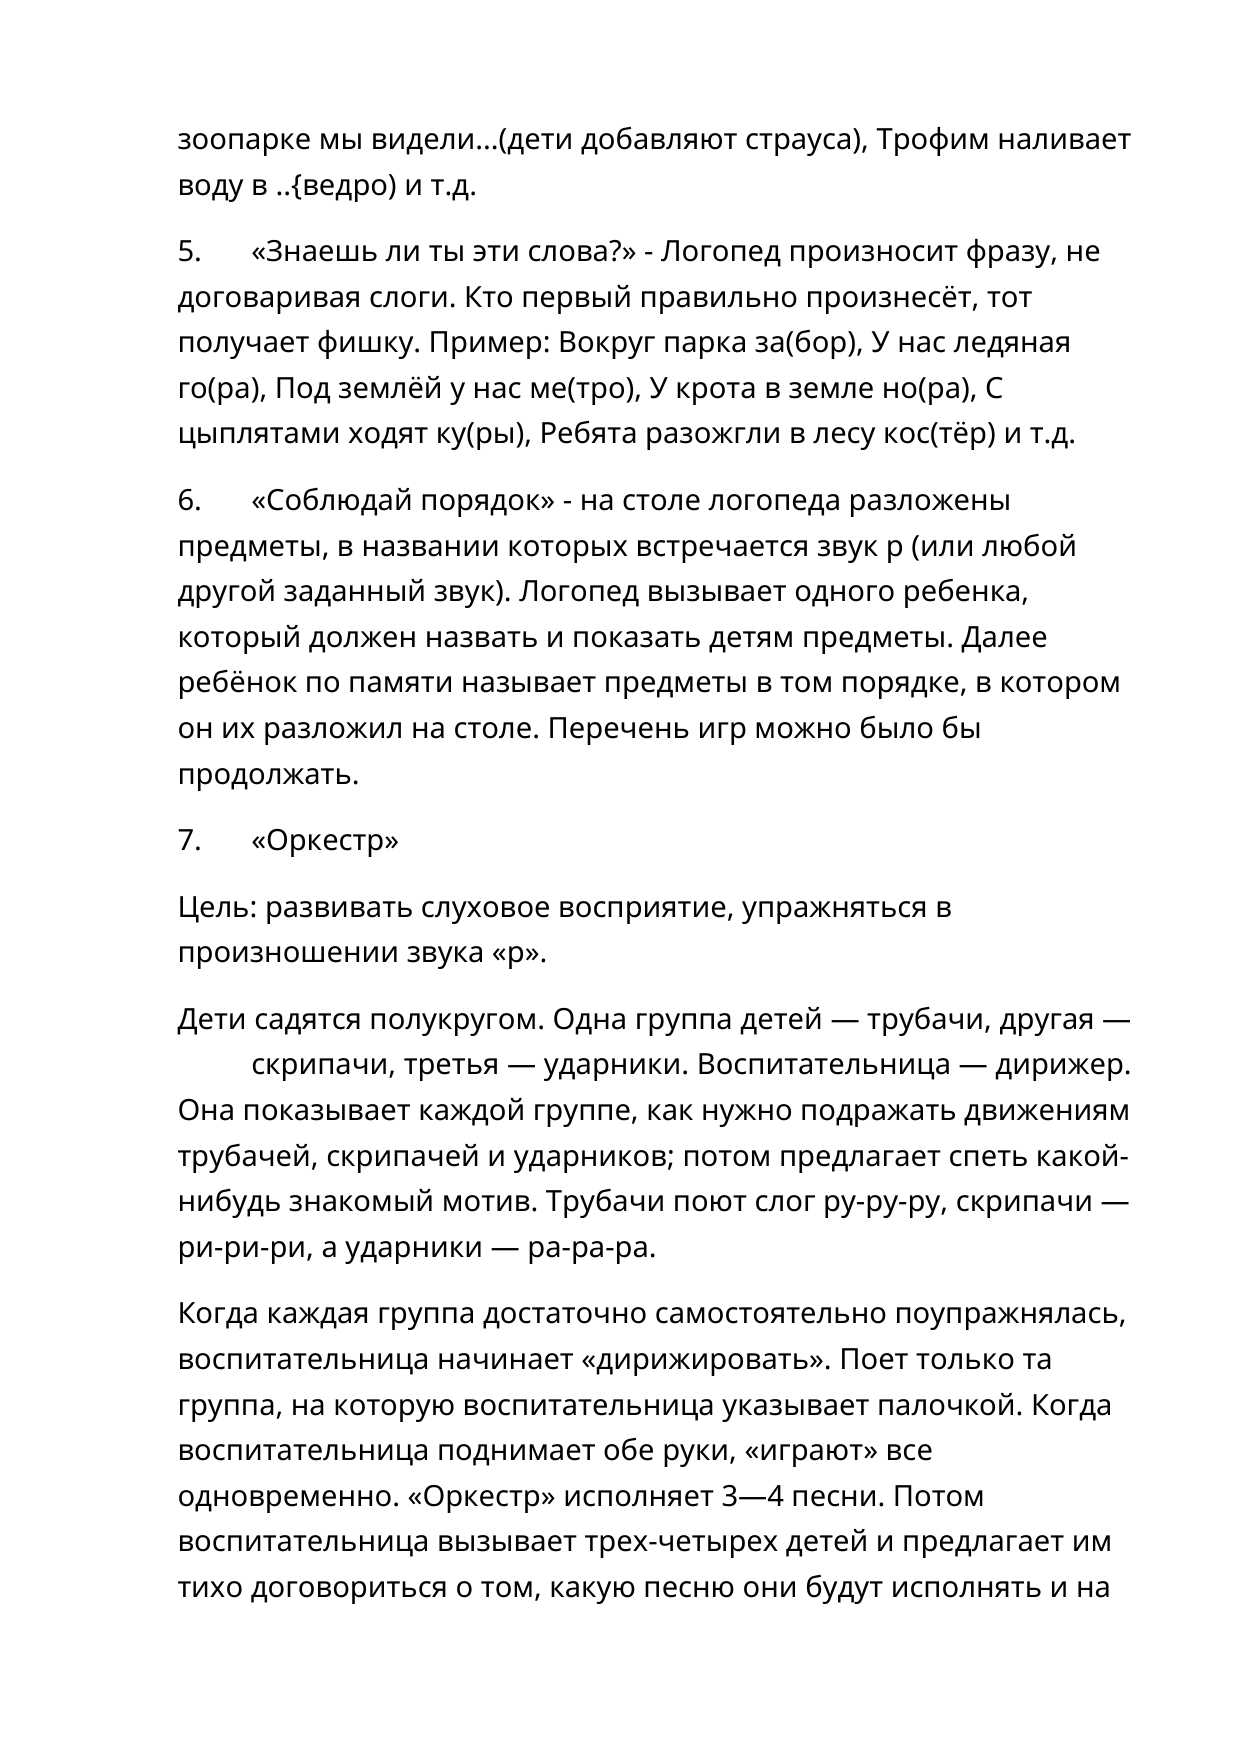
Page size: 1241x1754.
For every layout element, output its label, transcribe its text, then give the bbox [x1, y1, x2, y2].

text 5. «Знаешь ли ты эти слова?» - Логопед произносит фразу, не договаривая слоги. Кто первый правильно произнесёт, тот получает фишку. Пример: Вокруг парка за(бор), У нас ледяная го(ра), Под землёй у нас ме(тро), У крота в земле но(ра), С цыплятами ходят ку(ры), Ребята разожгли в лесу кос(тёр) и т.д. [177, 230, 1152, 452]
text 7. «Оркестр» [177, 819, 1152, 859]
text Дети садятся полукругом. Одна группа детей — трубачи, другая — скрипачи, третья — ударники. Воспитательница — дирижер. Она показывает каждой группе, как нужно подражать движениям трубачей, скрипачей и ударников; потом предлагает спеть какой-нибудь знакомый мотив. Трубачи поют слог ру-ру-ру, скрипачи — ри-ри-ри, а ударники — ра-ра-ра. [177, 998, 1152, 1266]
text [177, 1292, 1152, 1606]
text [177, 118, 1152, 203]
text 6. «Соблюдай порядок» - на столе логопеда разложены предметы, в названии которых встречается звук р (или любой другой заданный звук). Логопед вызывает одного ребенка, который должен назвать и показать детям предметы. Далее ребёнок по памяти называет предметы в том порядке, в котором он их разложил на столе. Перечень игр можно было бы продолжать. [177, 479, 1152, 793]
text Цель: развивать слуховое восприятие, упражняться в произношении звука «р». [177, 886, 1152, 971]
